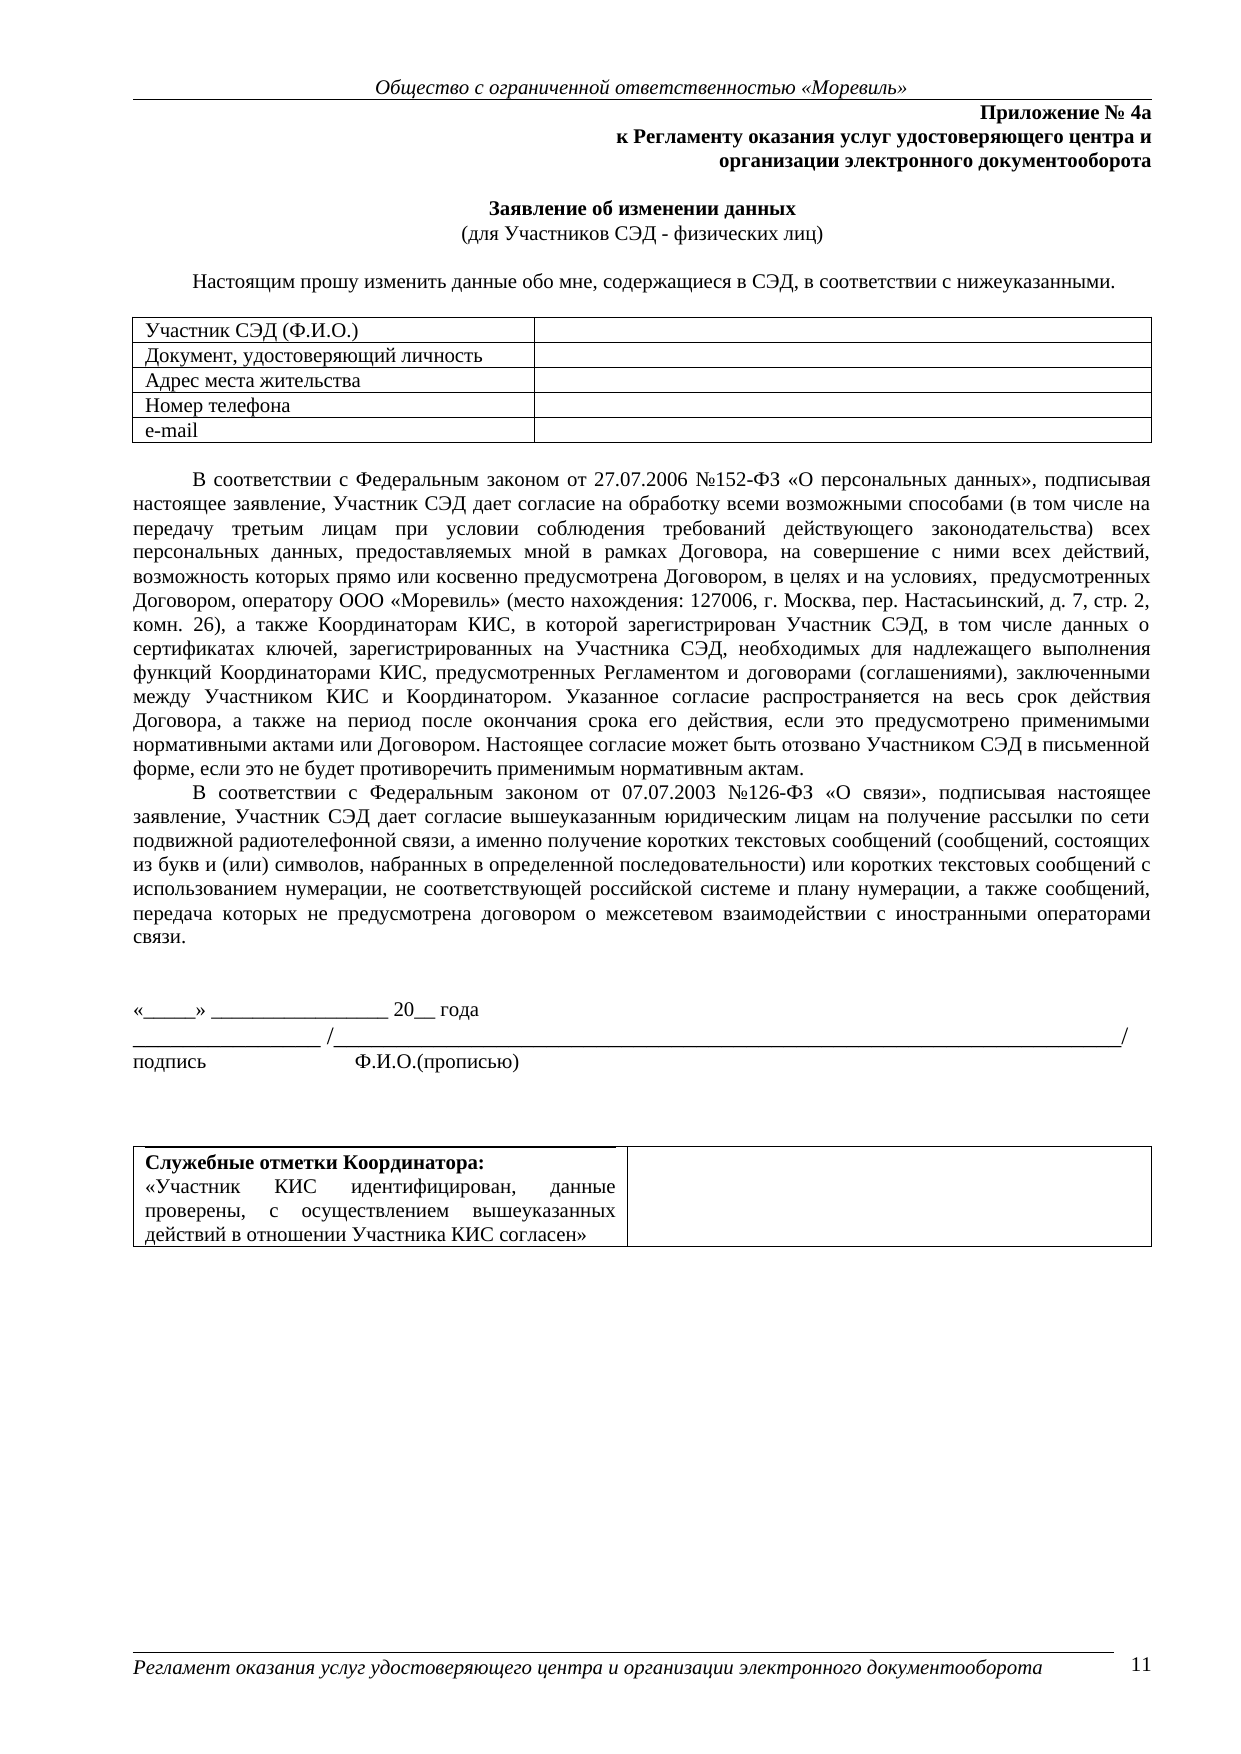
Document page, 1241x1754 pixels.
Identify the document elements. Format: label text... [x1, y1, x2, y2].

table_cell [535, 368, 1151, 392]
table_cell [535, 418, 1151, 442]
table_header Служебные отметки Координатора: «Участник КИС идентифицирован, данные проверены, с осуществлением вышеуказанных действий в отношении Участника КИС согласен» [134, 1147, 627, 1246]
table_header Участник СЭД (Ф.И.О.) [133, 318, 534, 342]
text (для Участников СЭД - физических лиц) [133, 220, 1152, 244]
text В соответствии с Федеральным законом от 07.07.2003 №126-ФЗ «О связи», подписывая настоящее заявление, Участник СЭД дает согласие вышеуказанным юридическим лицам на получение рассылки по сети подвижной радиотелефонной связи, а именно получение коротких текстовых сообщений (сообщений, состоящих из букв и (или) символов, набранных в определенной последовательности) или коротких текстовых сообщений с использованием нумерации, не соответствующей российской системе и плану нумерации, а также сообщений, передача которых не предусмотрена договором о межсетевом взаимодействии с иностранными операторами связи. [133, 780, 1152, 948]
table_cell e-mail [133, 418, 534, 442]
table_cell Номер телефона [133, 393, 534, 417]
table_cell [535, 343, 1151, 367]
text Заявление об изменении данных [133, 196, 1152, 220]
table_cell Адрес места жительства [133, 368, 534, 392]
table_cell Документ, удостоверяющий личность [133, 343, 534, 367]
text организации электронного документооборота [133, 148, 1152, 172]
text Приложение № 4а [133, 100, 1152, 124]
text «_____» _________________ 20__ года [133, 997, 1152, 1021]
table_cell [535, 393, 1151, 417]
table_header [628, 1147, 1151, 1246]
table_header [535, 318, 1151, 342]
text В соответствии с Федеральным законом от 27.07.2006 №152-ФЗ «О персональных данных», подписывая настоящее заявление, Участник СЭД дает согласие на обработку всеми возможными способами (в том числе на передачу третьим лицам при условии соблюдения требований действующего законодательства) всех персональных данных, предоставляемых мной в рамках Договора, на совершение с ними всех действий, возможность которых прямо или косвенно предусмотрена Договором, в целях и на условиях, предусмотренных Договором, оператору ООО «Моревиль» (место нахождения: 127006, г. Москва, пер. Настасьинский, д. 7, стр. 2, комн. 26), а также Координаторам КИС, в которой зарегистрирован Участник СЭД, в том числе данных о сертификатах ключей, зарегистрированных на Участника СЭД, необходимых для надлежащего выполнения функций Координаторами КИС, предусмотренных Регламентом и договорами (соглашениями), заключенными между Участником КИС и Координатором. Указанное согласие распространяется на весь срок действия Договора, а также на период после окончания срока его действия, если это предусмотрено применимыми нормативными актами или Договором. Настоящее согласие может быть отозвано Участником СЭД в письменной форме, если это не будет противоречить применимым нормативным актам. [133, 467, 1152, 780]
text подпись Ф.И.О.(прописью) [133, 1049, 1152, 1073]
text _______________ /_______________________________________________________________/ [133, 1021, 1152, 1049]
text Настоящим прошу изменить данные обо мне, содержащиеся в СЭД, в соответствии с нижеуказанными. [133, 268, 1152, 293]
text к Регламенту оказания услуг удостоверяющего центра и [133, 124, 1152, 148]
